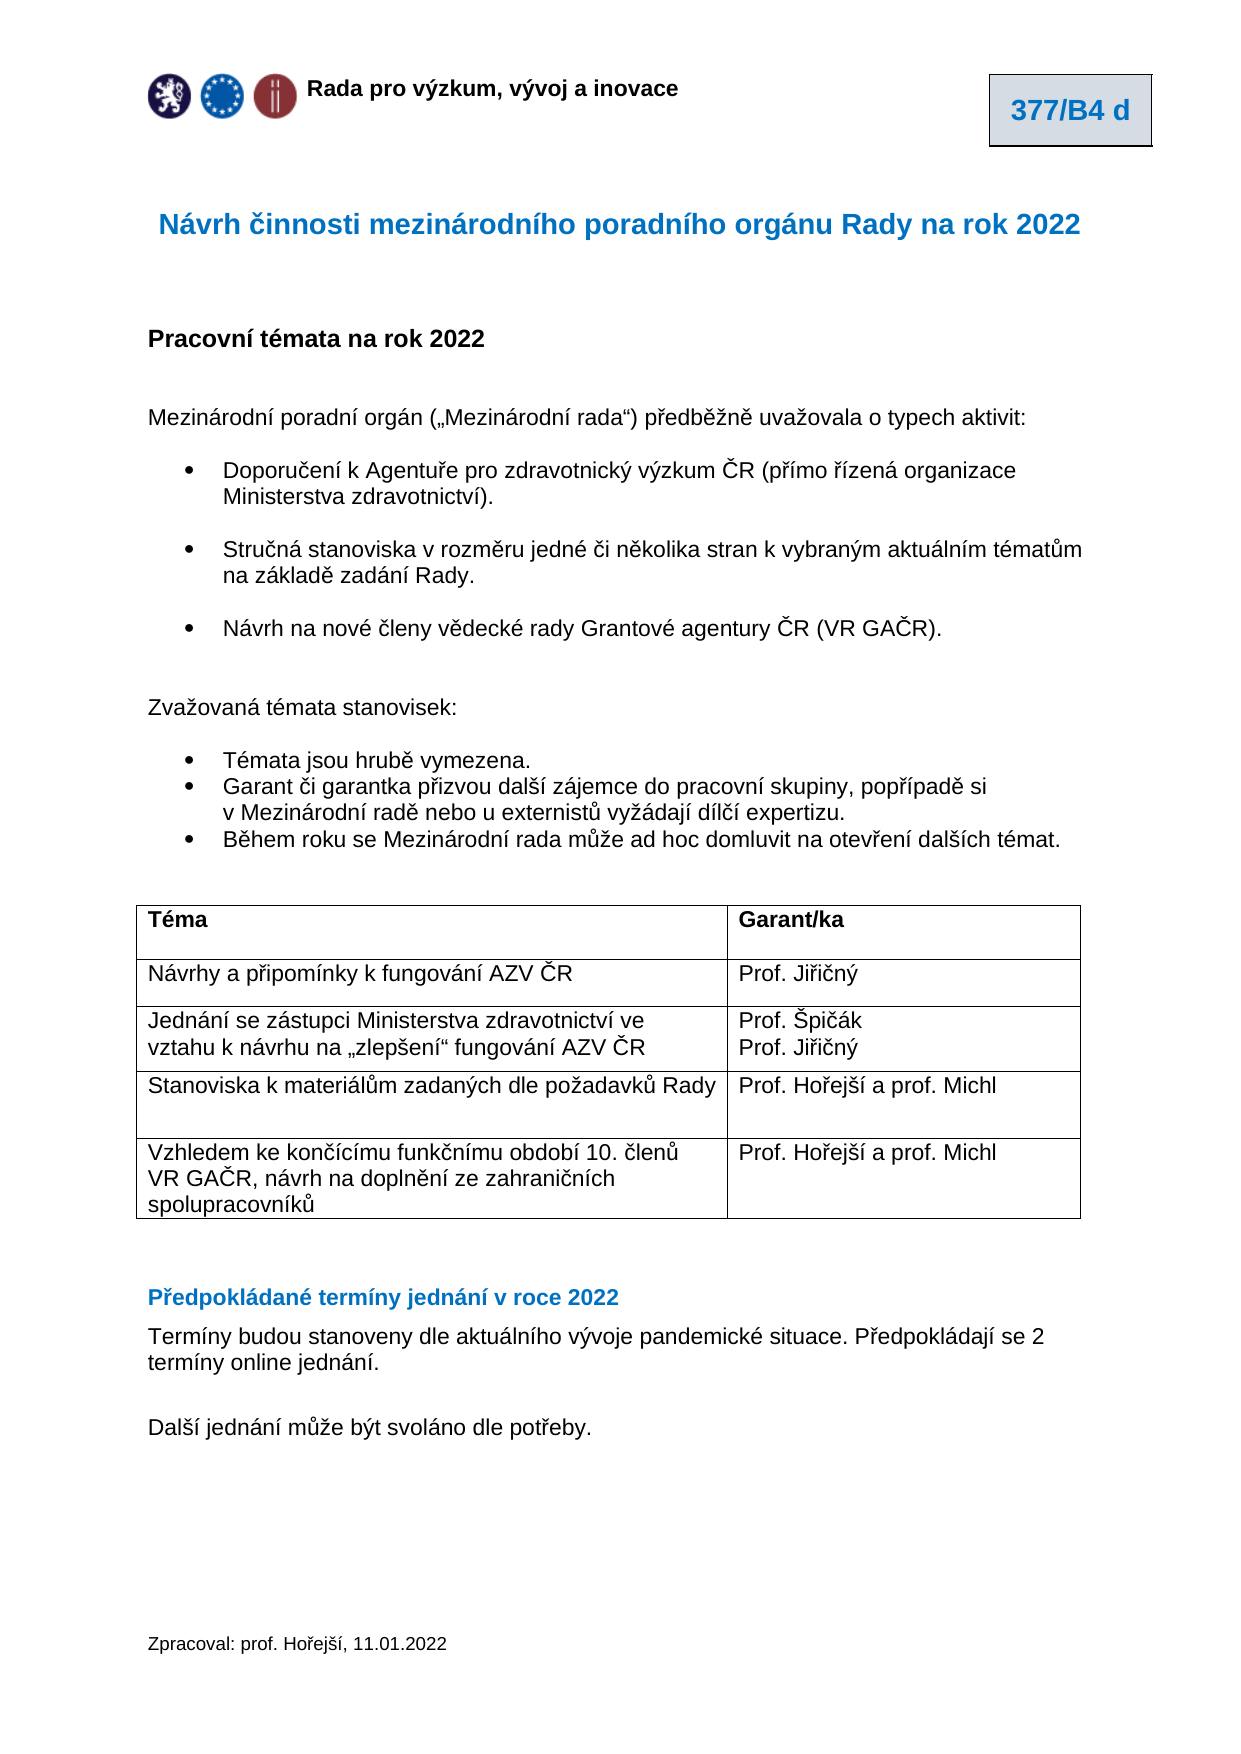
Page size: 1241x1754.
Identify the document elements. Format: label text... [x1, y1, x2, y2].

list Doporučení k Agentuře pro zdravotnický výzkum ČR (přímo řízená organizace Ministerstva zdravotnictví). [185, 457, 1093, 509]
table_cell Prof. Hořejší a prof. Michl [728, 1072, 1080, 1138]
table_cell Stanoviska k materiálům zadaných dle požadavků Rady [137, 1072, 727, 1138]
list Stručná stanoviska v rozměru jedné či několika stran k vybraným aktuálním tématům na základě zadání Rady. [185, 536, 1093, 588]
text Pracovní témata na rok 2022 [148, 324, 1093, 353]
table_header Téma [137, 906, 727, 958]
list Návrh na nové členy vědecké rady Grantové agentury ČR (VR GAČR). [185, 615, 1093, 641]
text Návrh činnosti mezinárodního poradního orgánu Rady na rok 2022 [148, 207, 1093, 240]
text Zvažovaná témata stanovisek: [148, 694, 1093, 720]
list Během roku se Mezinárodní rada může ad hoc domluvit na otevření dalších témat. [185, 826, 1093, 852]
text Další jednání může být svoláno dle potřeby. [148, 1414, 1093, 1441]
list Garant či garantka přizvou další zájemce do pracovní skupiny, popřípadě si v Mezinárodní radě nebo u externistů vyžádají dílčí expertizu. [185, 773, 1093, 826]
picture [147, 73, 298, 120]
text Předpokládané termíny jednání v roce 2022 [148, 1284, 1093, 1310]
text Termíny budou stanoveny dle aktuálního vývoje pandemické situace. Předpokládají se 2 termíny online jednání. [148, 1323, 1093, 1376]
table_header Garant/ka [728, 906, 1080, 958]
table_cell Vzhledem ke končícímu funkčnímu období 10. členů VR GAČR, návrh na doplnění ze zahraničních spolupracovníků [137, 1139, 727, 1218]
table_cell Prof. Jiřičný [728, 960, 1080, 1006]
table_cell Jednání se zástupci Ministerstva zdravotnictví ve vztahu k návrhu na „zlepšení“ fungování AZV ČR [137, 1007, 727, 1071]
list Témata jsou hrubě vymezena. [185, 747, 1093, 773]
table_cell Návrhy a připomínky k fungování AZV ČR [137, 960, 727, 1006]
table_cell Prof. Hořejší a prof. Michl [728, 1139, 1080, 1218]
text Mezinárodní poradní orgán („Mezinárodní rada“) předběžně uvažovala o typech aktivit: [148, 404, 1093, 430]
table_cell Prof. Špičák Prof. Jiřičný [728, 1007, 1080, 1071]
